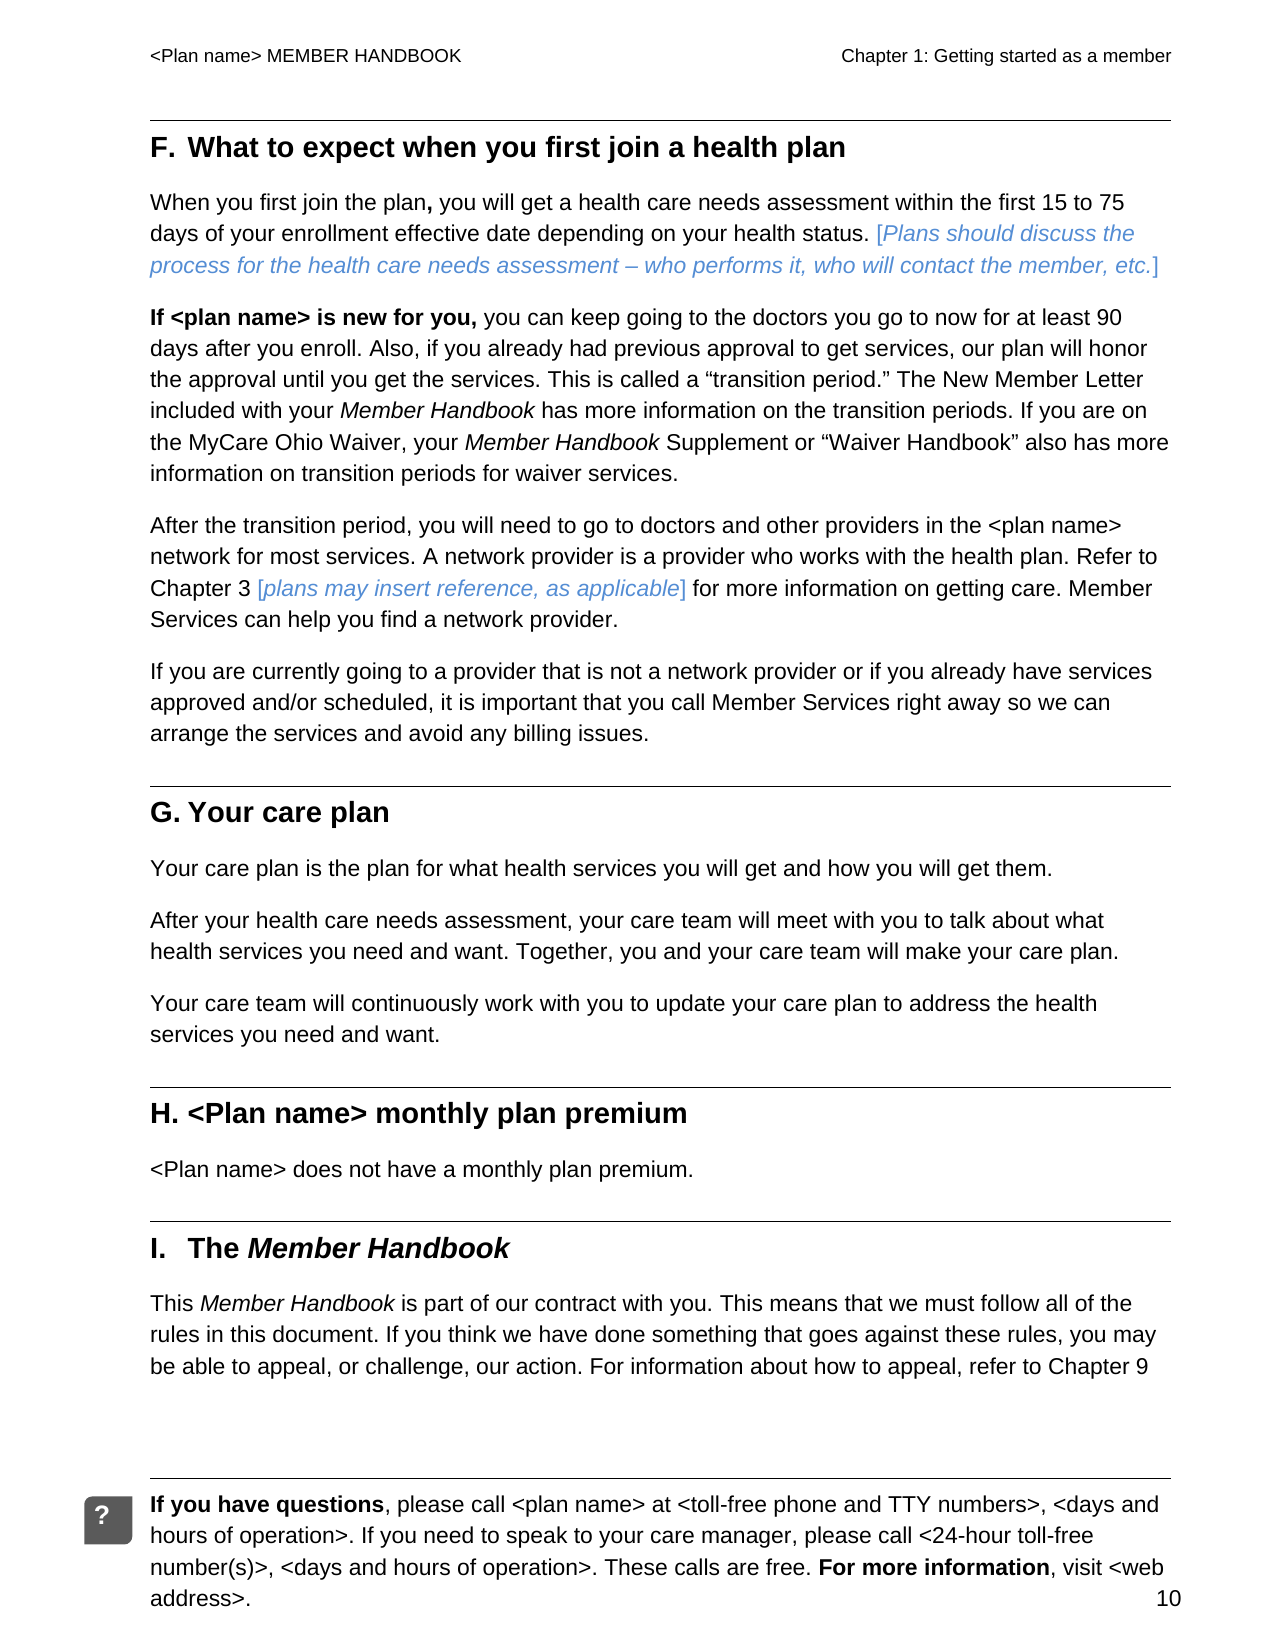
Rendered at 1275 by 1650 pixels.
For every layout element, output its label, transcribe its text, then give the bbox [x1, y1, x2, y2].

subtitle Your care plan [150, 787, 1171, 830]
text Your care team will continuously work with you to update your care plan to address the health services you need and want. [150, 987, 1171, 1049]
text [150, 1287, 1171, 1380]
subtitle What to expect when you first join a health plan [150, 121, 1171, 165]
text After the transition period, you will need to go to doctors and other providers in the <plan name> network for most services. A network provider is a provider who works with the health plan. Refer to Chapter 3 [plans may insert reference, as applicable] for more information on getting care. Member Services can help you find a network provider. [150, 508, 1171, 633]
text After your health care needs assessment, your care team will meet with you to talk about what health services you need and want. Together, you and your care team will make your care plan. [150, 903, 1171, 966]
text If you are currently going to a provider that is not a network provider or if you already have services approved and/or scheduled, it is important that you call Member Services right away so we can arrange the services and avoid any billing issues. [150, 654, 1171, 748]
text Your care plan is the plan for what health services you will get and how you will get them. [150, 851, 1171, 882]
text If <plan name> is new for you, you can keep going to the doctors you go to now for at least 90 days after you enroll. Also, if you already had previous approval to get services, our plan will honor the approval until you get the services. This is called a “transition period.” The New Member Letter included with your Member Handbook has more information on the transition periods. If you are on the MyCare Ohio Waiver, your Member Handbook Supplement or “Waiver Handbook” also has more information on transition periods for waiver services. [150, 300, 1171, 488]
text When you first join the plan, you will get a health care needs assessment within the first 15 to 75 days of your enrollment effective date depending on your health status. [Plans should discuss the process for the health care needs assessment – who performs it, who will contact the member, etc.] [150, 186, 1171, 279]
subtitle <Plan name> monthly plan premium [150, 1088, 1171, 1131]
subtitle The Member Handbook [150, 1222, 1171, 1266]
text <Plan name> does not have a monthly plan premium. [150, 1152, 1171, 1183]
